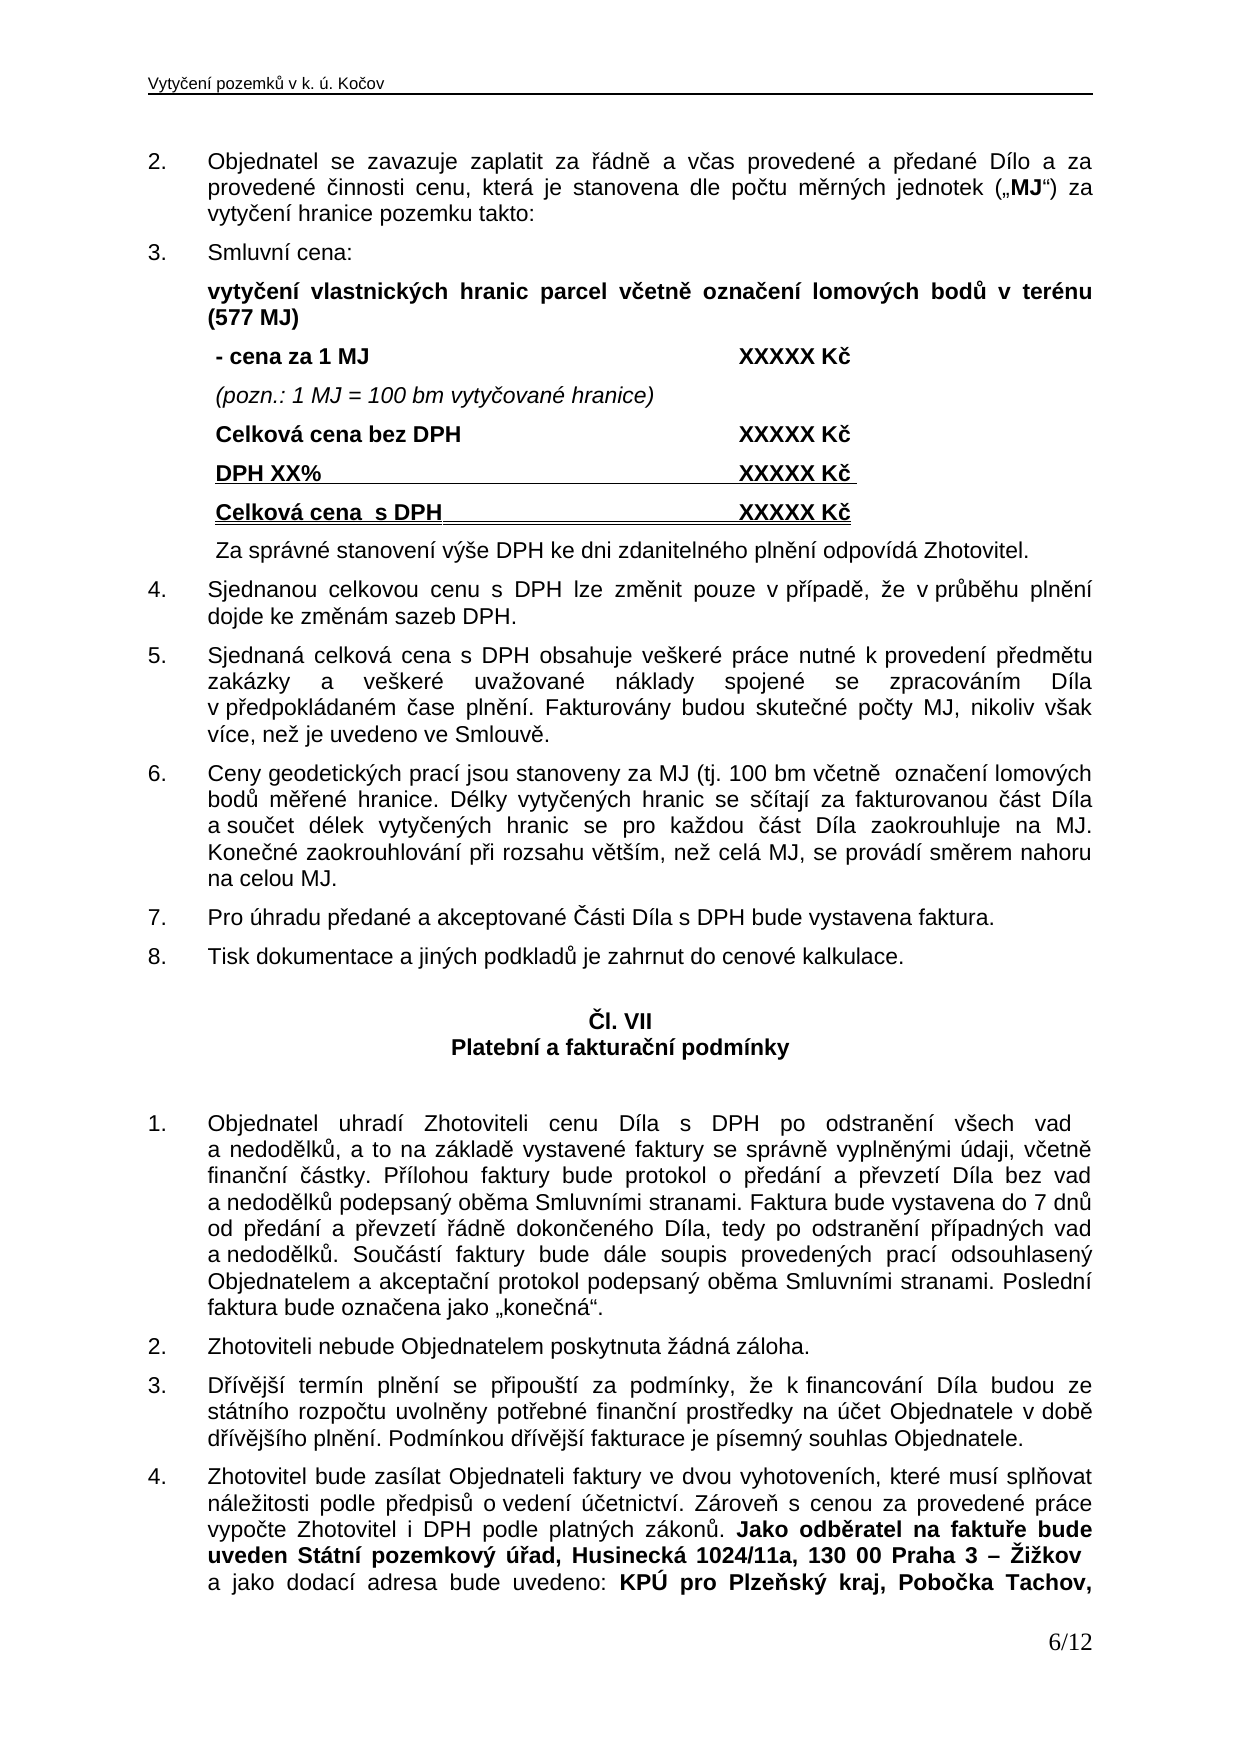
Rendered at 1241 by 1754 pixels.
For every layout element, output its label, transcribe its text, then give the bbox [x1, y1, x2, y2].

list Pro úhradu předané a akceptované Části Díla s DPH bude vystavena faktura. [148, 904, 1093, 930]
list Dřívější termín plnění se připouští za podmínky, že k financování Díla budou ze státního rozpočtu uvolněny potřebné finanční prostředky na účet Objednatele v době dřívějšího plnění. Podmínkou dřívější fakturace je písemný souhlas Objednatele. [148, 1372, 1093, 1451]
list Zhotoviteli nebude Objednatelem poskytnuta žádná záloha. [148, 1333, 1093, 1359]
text (pozn.: 1 MJ = 100 bm vytyčované hranice) [215, 382, 1093, 408]
text - cena za 1 MJ XXXXX Kč [215, 343, 1093, 369]
text Celková cena bez DPH XXXXX Kč [215, 421, 1093, 447]
text vytyčení vlastnických hranic parcel včetně označení lomových bodů v terénu (577 MJ) [207, 278, 1093, 331]
text Celková cena s DPH XXXXX Kč [215, 499, 1093, 525]
list Sjednaná celková cena s DPH obsahuje veškeré práce nutné k provedení předmětu zakázky a veškeré uvažované náklady spojené se zpracováním Díla v předpokládaném čase plnění. Fakturovány budou skutečné počty MJ, nikoliv však více, než je uvedeno ve Smlouvě. [148, 642, 1093, 747]
subtitle Platební a fakturační podmínky [148, 1034, 1093, 1061]
list Objednatel uhradí Zhotoviteli cenu Díla s DPH po odstranění všech vad a nedodělků, a to na základě vystavené faktury se správně vyplněnými údaji, včetně finanční částky. Přílohou faktury bude protokol o předání a převzetí Díla bez vad a nedodělků podepsaný oběma Smluvními stranami. Faktura bude vystavena do 7 dnů od předání a převzetí řádně dokončeného Díla, tedy po odstranění případných vad a nedodělků. Součástí faktury bude dále soupis provedených prací odsouhlasený Objednatelem a akceptační protokol podepsaný oběma Smluvními stranami. Poslední faktura bude označena jako „konečná“. [148, 1109, 1093, 1320]
list Objednatel se zavazuje zaplatit za řádně a včas provedené a předané Dílo a za provedené činnosti cenu, která je stanovena dle počtu měrných jednotek („MJ“) za vytyčení hranice pozemku takto: [148, 148, 1093, 227]
list Ceny geodetických prací jsou stanoveny za MJ (tj. 100 bm včetně označení lomových bodů měřené hranice. Délky vytyčených hranic se sčítají za fakturovanou část Díla a součet délek vytyčených hranic se pro každou část Díla zaokrouhluje na MJ. Konečné zaokrouhlování při rozsahu větším, než celá MJ, se provádí směrem nahoru na celou MJ. [148, 759, 1093, 891]
text DPH XX% XXXXX Kč [215, 460, 1093, 486]
subtitle Čl. VII [148, 1008, 1093, 1034]
list Tisk dokumentace a jiných podkladů je zahrnut do cenové kalkulace. [148, 943, 1093, 969]
list Sjednanou celkovou cenu s DPH lze změnit pouze v případě, že v průběhu plnění dojde ke změnám sazeb DPH. [148, 576, 1093, 629]
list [148, 1463, 1093, 1595]
text Za správné stanovení výše DPH ke dni zdanitelného plnění odpovídá Zhotovitel. [215, 537, 1093, 564]
list Smluvní cena: [148, 239, 1093, 266]
